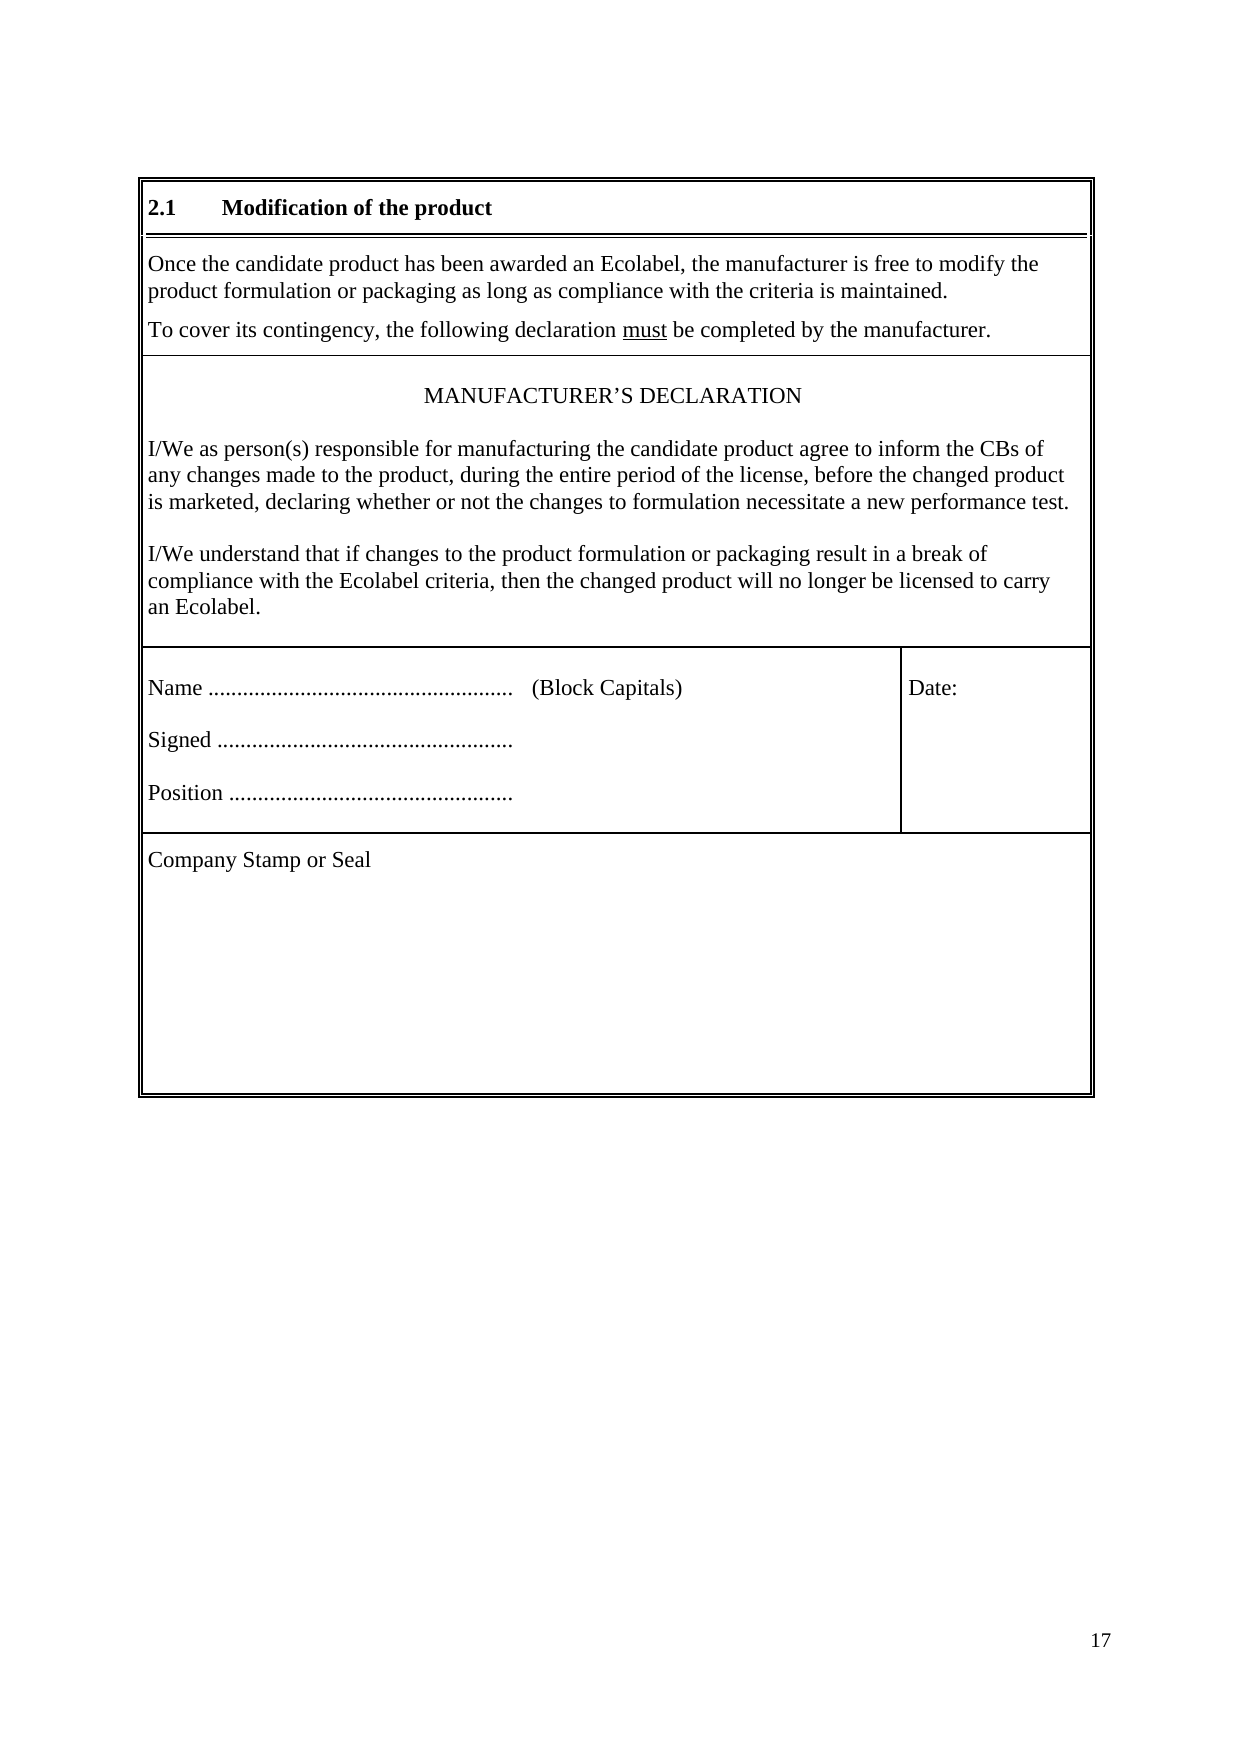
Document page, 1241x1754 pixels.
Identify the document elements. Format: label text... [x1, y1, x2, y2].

table_cell Name (Block Capitals) Signed Position [143, 648, 900, 832]
table_header 2.1 Modification of the product [143, 182, 1090, 233]
table_cell Once the candidate product has been awarded an Ecolabel, the manufacturer is free to modify the product formulation or packaging as long as compliance with the criteria is maintained. To cover its contingency, the following declaration must be completed by the manufacturer. [140, 233, 1093, 354]
table_cell MANUFACTURER’S DECLARATION I/We as person(s) responsible for manufacturing the candidate product agree to inform the CBs of any changes made to the product, during the entire period of the license, before the changed product is marketed, declaring whether or not the changes to formulation necessitate a new performance test. I/We understand that if changes to the product formulation or packaging result in a break of compliance with the Ecolabel criteria, then the changed product will no longer be licensed to carry an Ecolabel. [143, 356, 1090, 646]
table_cell Date: [902, 648, 1090, 832]
table_cell Company Stamp or Seal [143, 834, 1090, 1093]
